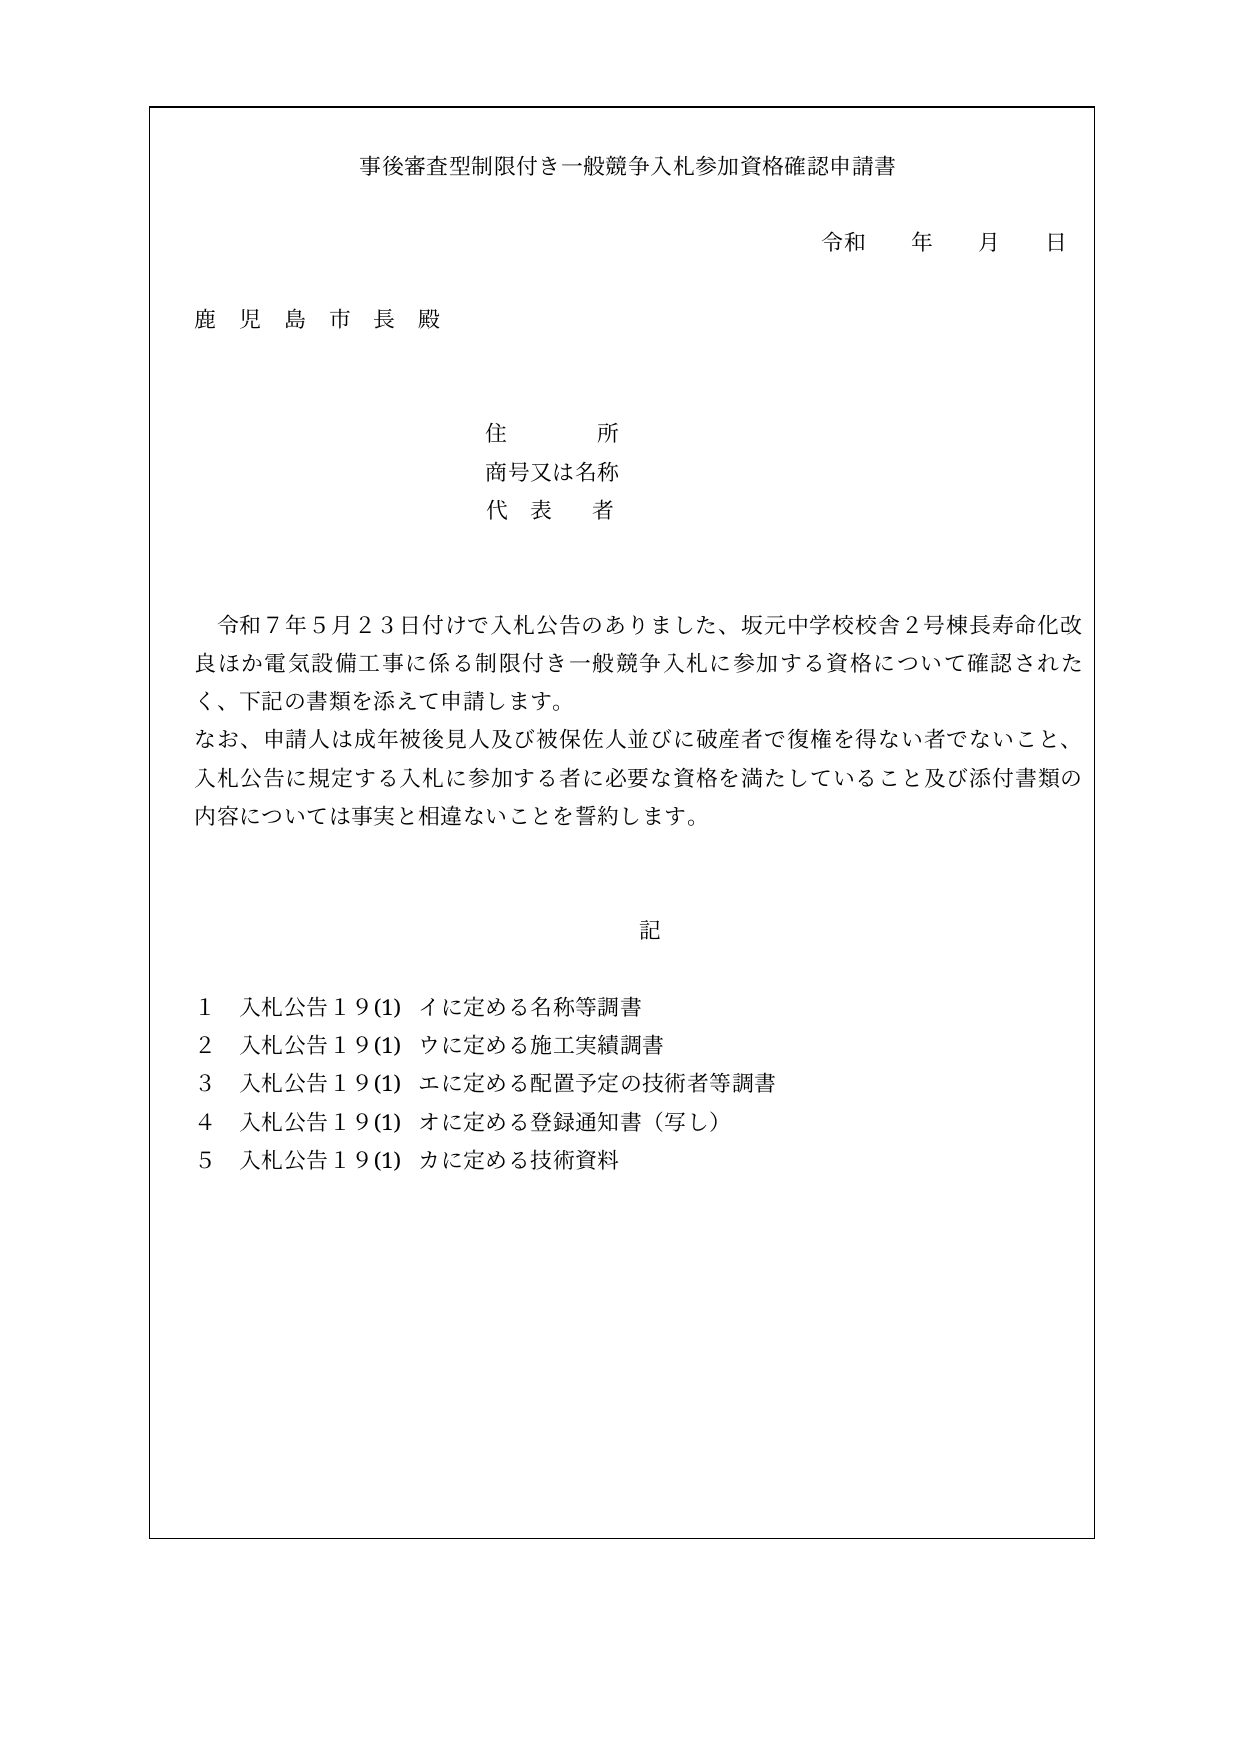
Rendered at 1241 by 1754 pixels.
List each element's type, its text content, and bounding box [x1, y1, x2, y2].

table_header 事後審査型制限付き一般競争入札参加資格確認申請書 令和 年 月 日 鹿 児 島 市 長 殿 住 所 商号又は名称 代表者 令和７年５月２３日付けで入札公告のありました、坂元中学校校舎２号棟長寿命化改良ほか電気設備工事に係る制限付き一般競争入札に参加する資格について確認されたく、下記の書類を添えて申請します。 なお、申請人は成年被後見人及び被保佐人並びに破産者で復権を得ない者でないこと、入札公告に規定する入札に参加する者に必要な資格を満たしていること及び添付書類の内容については事実と相違ないことを誓約します。 記 １ 入札公告１９(1) イに定める名称等調書 ２ 入札公告１９(1) ウに定める施工実績調書 ３ 入札公告１９(1) エに定める配置予定の技術者等調書 ４ 入札公告１９(1) オに定める登録通知書（写し） ５ 入札公告１９(1) カに定める技術資料 [150, 108, 1094, 1538]
